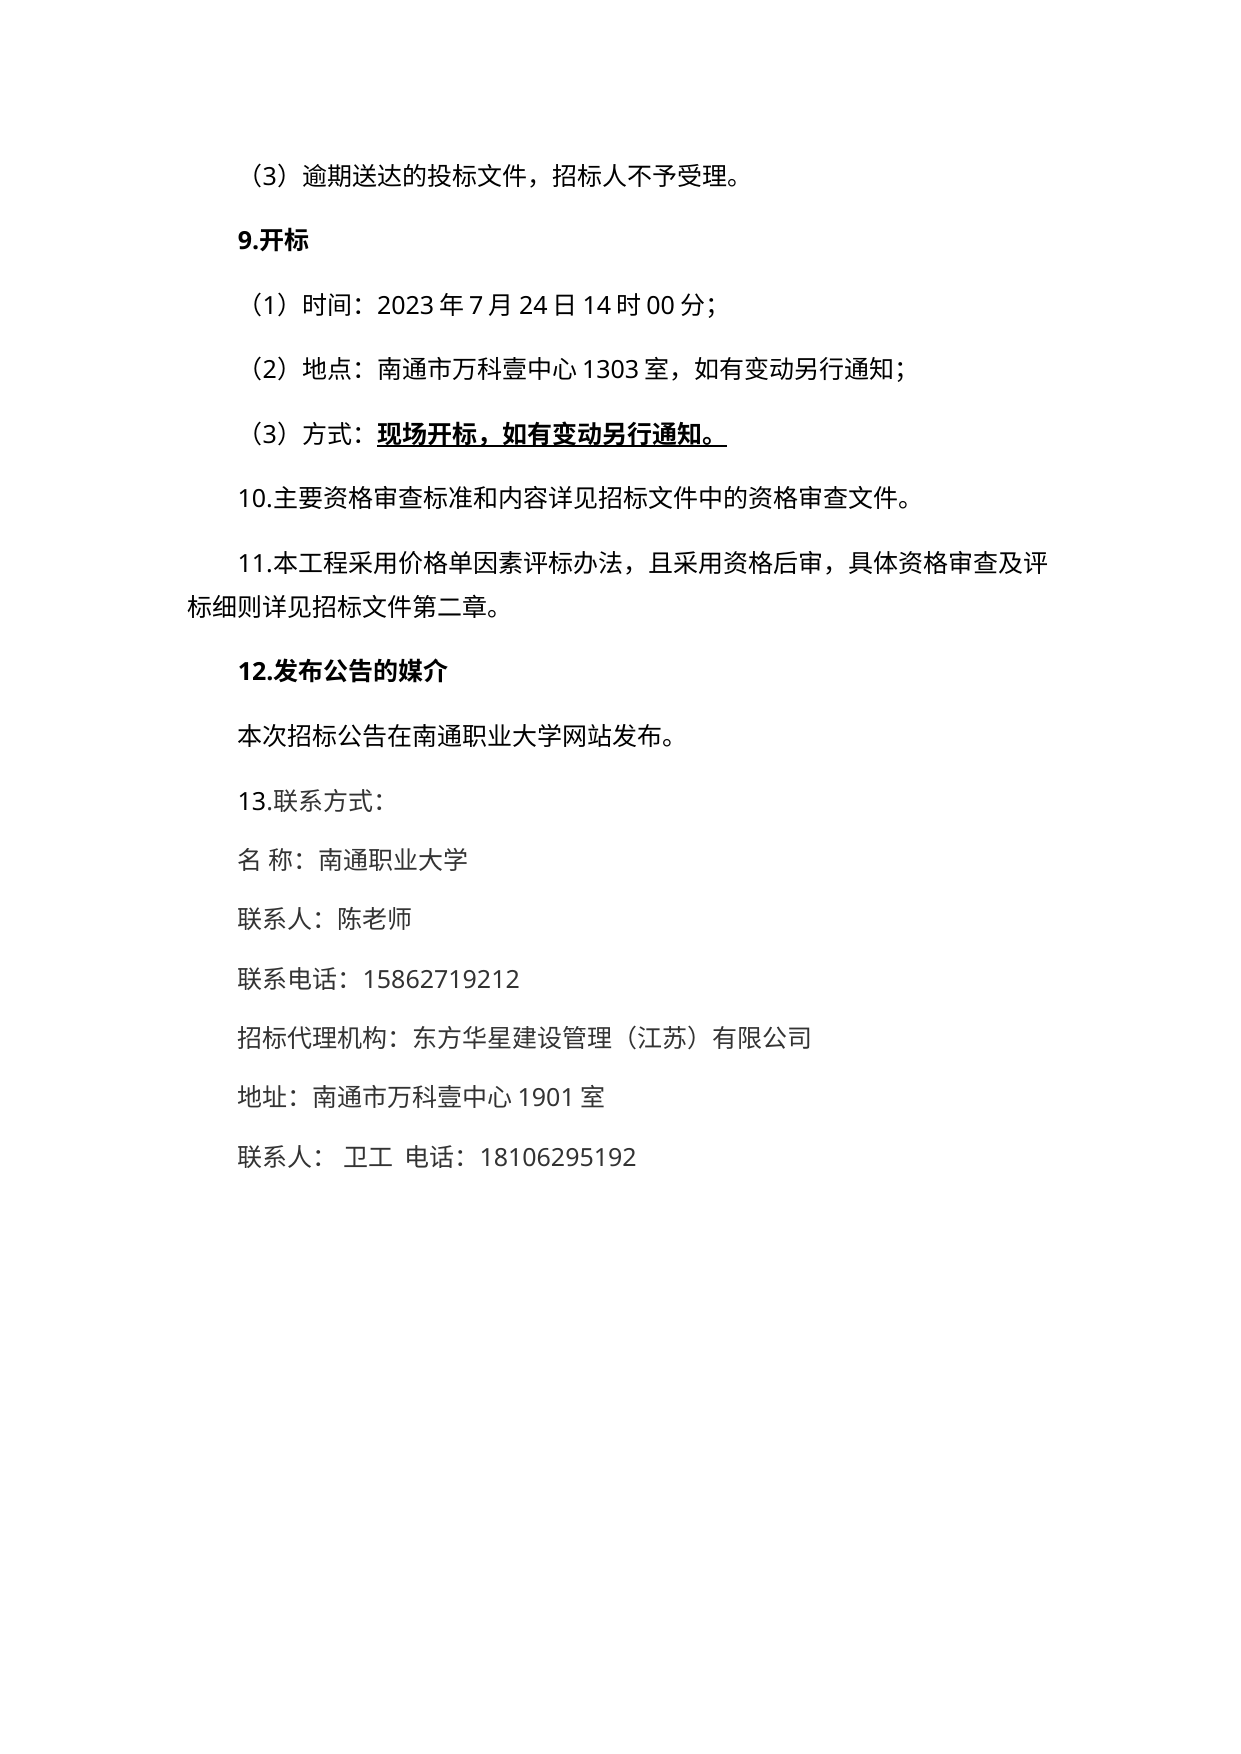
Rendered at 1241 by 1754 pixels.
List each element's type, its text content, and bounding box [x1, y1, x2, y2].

text 地址：南通市万科壹中心1901室 [187, 1072, 1053, 1116]
text （1）时间：2023年7月 24日14时00分； [187, 279, 1053, 323]
text 联系电话：15862719212 [187, 953, 1053, 997]
text 13.联系方式： [187, 775, 1053, 819]
text 招标代理机构：东方华星建设管理（江苏）有限公司 [187, 1012, 1053, 1056]
text 名 称：南通职业大学 [187, 834, 1053, 878]
text 12.发布公告的媒介 [187, 646, 1053, 689]
text 联系人： 卫工 电话：18106295192 [187, 1131, 1053, 1175]
text （3）逾期送达的投标文件，招标人不予受理。 [187, 150, 1053, 194]
text 联系人：陈老师 [187, 894, 1053, 937]
text 本次招标公告在南通职业大学网站发布。 [187, 710, 1053, 754]
text （2）地点：南通市万科壹中心1303室，如有变动另行通知； [187, 344, 1053, 387]
text （3）方式：现场开标，如有变动另行通知。 [187, 408, 1053, 452]
text 10.主要资格审查标准和内容详见招标文件中的资格审查文件。 [187, 473, 1053, 517]
text 11.本工程采用价格单因素评标办法，且采用资格后审，具体资格审查及评标细则详见招标文件第二章。 [187, 537, 1053, 625]
text 9.开标 [187, 214, 1053, 258]
